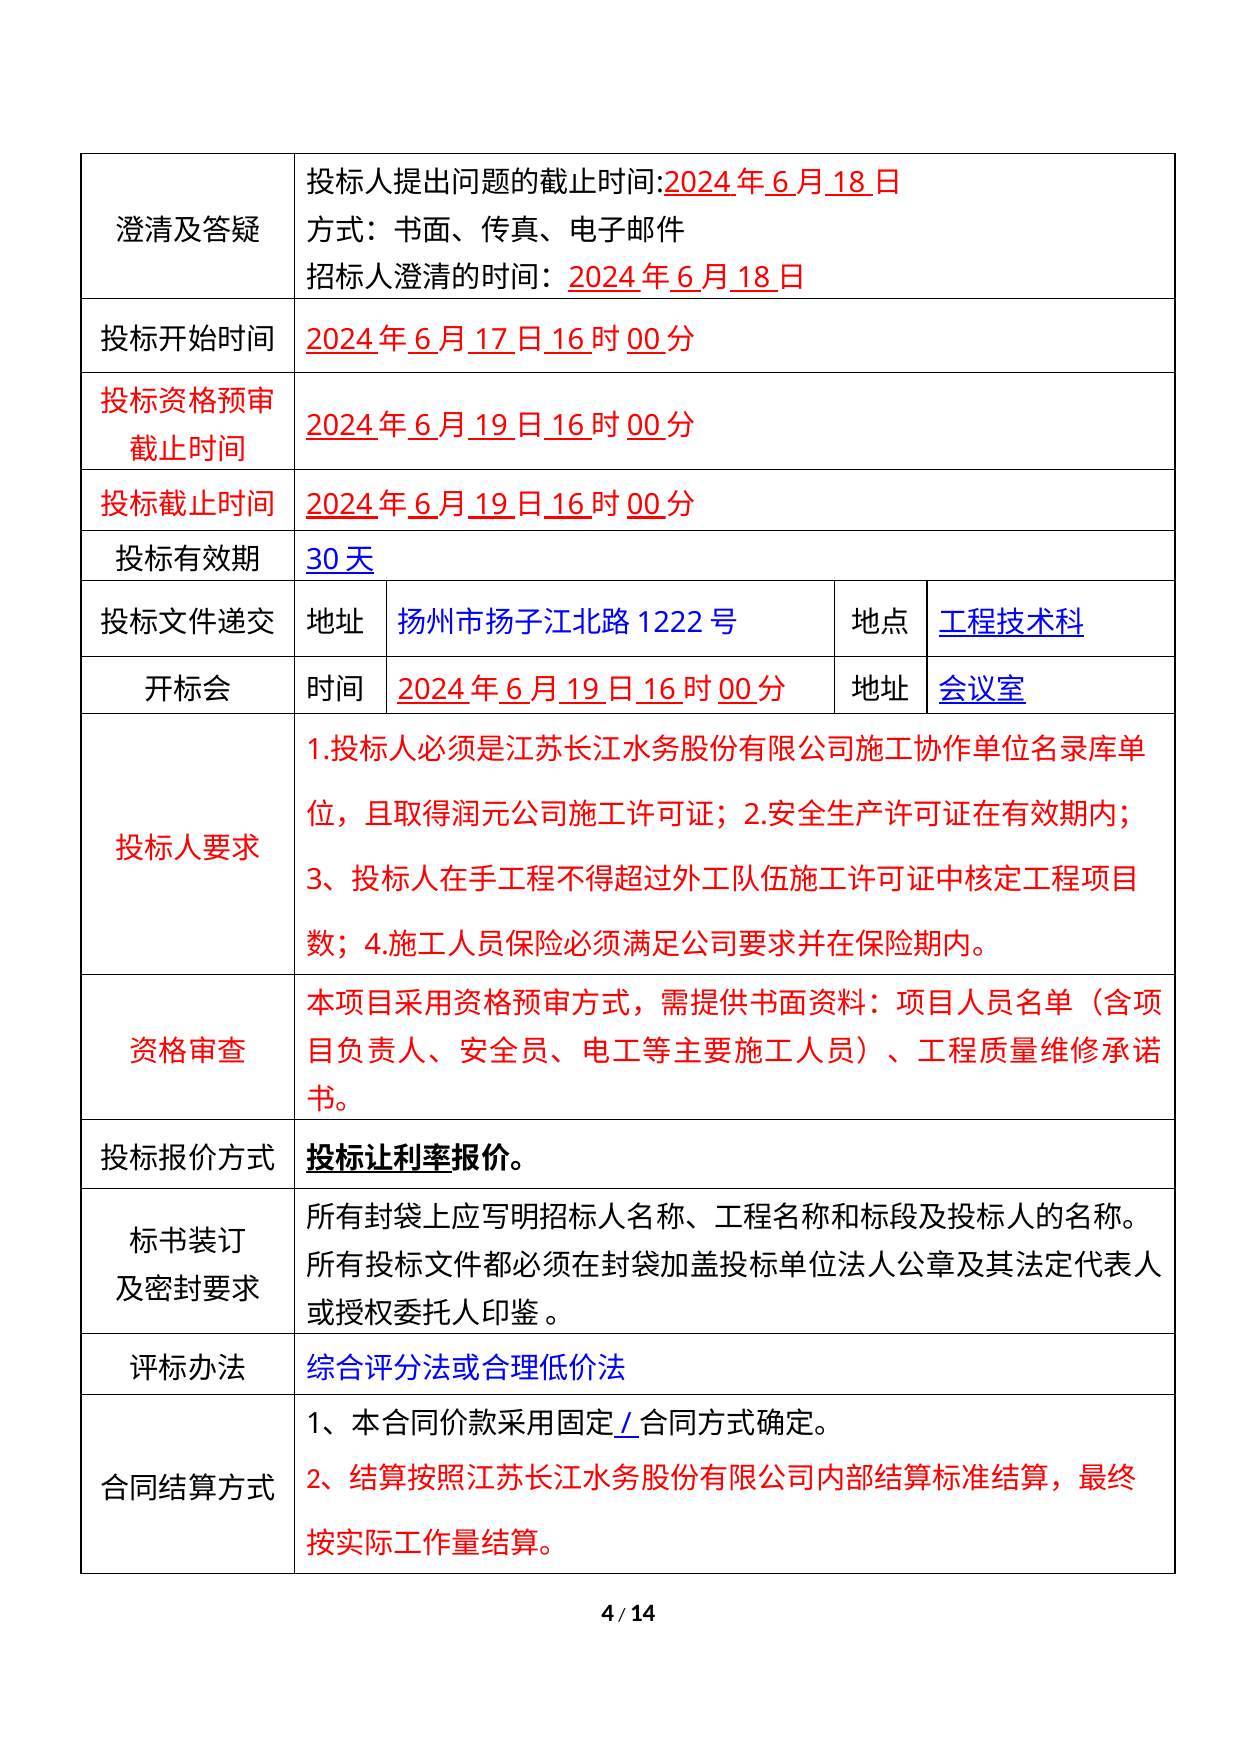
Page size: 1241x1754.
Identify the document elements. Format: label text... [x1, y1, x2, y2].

table_cell 投标截止时间 [82, 470, 294, 529]
table_cell 扬州市扬子江北路1222号 [387, 581, 834, 656]
table_cell 地点 [835, 581, 926, 656]
table_cell 合同结算方式 [82, 1395, 294, 1573]
table_cell 所有封袋上应写明招标人名称、工程名称和标段及投标人的名称。 所有投标文件都必须在封袋加盖投标单位法人公章及其法定代表人或授权委托人印鉴 。 [295, 1189, 1174, 1333]
table_cell 评标办法 [82, 1334, 294, 1394]
table_cell 30天 [295, 531, 1174, 580]
table_cell 标书装订 及密封要求 [82, 1189, 294, 1333]
table_cell 资格审查 [82, 975, 294, 1119]
table_cell 投标文件递交 [82, 581, 294, 656]
table_cell 2024年 6 月 19 日 16 时00分 [295, 373, 1174, 469]
table_cell 工程技术科 [928, 581, 1174, 656]
table_cell 投标资格预审截止时间 [82, 373, 294, 469]
table_cell 澄清及答疑 [82, 154, 294, 297]
table_cell 1、本合同价款采用固定 / 合同方式确定。 2、结算按照江苏长江水务股份有限公司内部结算标准结算，最终按实际工作量结算。 [295, 1395, 1174, 1573]
table_cell 投标人提出问题的截止时间:2024年 6 月 18 日 方式：书面、传真、电子邮件 招标人澄清的时间：2024年 6 月 18 日 [295, 154, 1174, 297]
table_cell 2024年 6 月 19 日 16 时00分 [295, 470, 1174, 529]
table_cell 2024年 6 月 19 日 16 时00分 [387, 657, 834, 713]
table_cell 投标有效期 [82, 531, 294, 580]
table_cell 1.投标人必须是江苏长江水务股份有限公司施工协作单位名录库单位，且取得润元公司施工许可证；2.安全生产许可证在有效期内；3、投标人在手工程不得超过外工队伍施工许可证中核定工程项目数；4.施工人员保险必须满足公司要求并在保险期内。 [295, 714, 1174, 974]
table_cell 时间 [295, 657, 386, 713]
table_cell 地址 [835, 657, 926, 713]
table_cell 开标会 [82, 657, 294, 713]
table_cell 本项目采用资格预审方式，需提供书面资料：项目人员名单（含项目负责人、安全员、电工等主要施工人员）、工程质量维修承诺书。 [295, 975, 1174, 1119]
table_cell 投标人要求 [82, 714, 294, 974]
table_cell 会议室 [928, 657, 1174, 713]
table_cell 投标报价方式 [82, 1120, 294, 1188]
table_cell 2024年 6 月 17 日 16 时00分 [295, 299, 1174, 372]
table_cell 综合评分法或合理低价法 [295, 1334, 1174, 1394]
table_cell 地址 [295, 581, 386, 656]
table_cell 投标让利率报价。 [295, 1120, 1174, 1188]
table_cell 投标开始时间 [82, 299, 294, 372]
